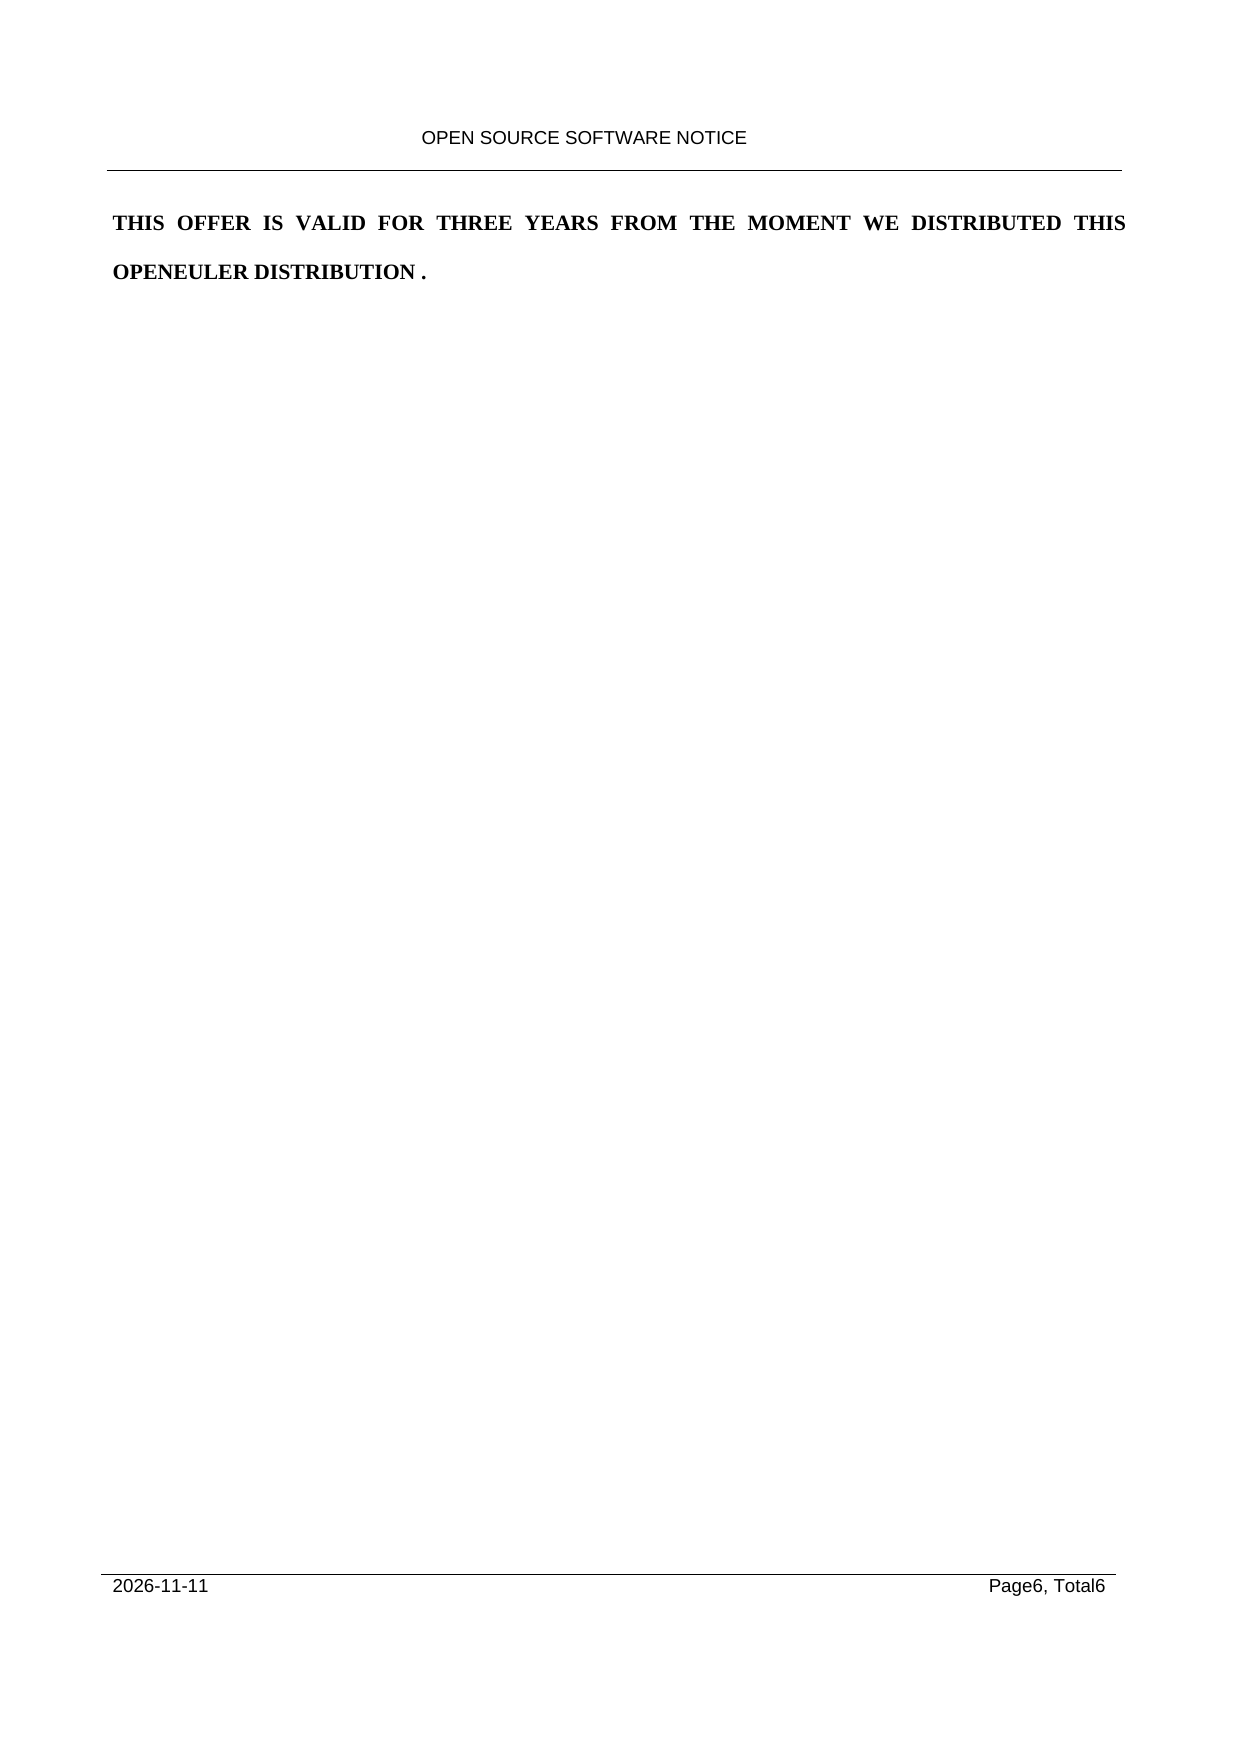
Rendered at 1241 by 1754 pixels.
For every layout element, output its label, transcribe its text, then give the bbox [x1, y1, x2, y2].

text THIS OFFER IS VALID FOR THREE YEARS FROM THE MOMENT WE DISTRIBUTED THIS OPENEULER DISTRIBUTION . [112, 206, 1128, 288]
